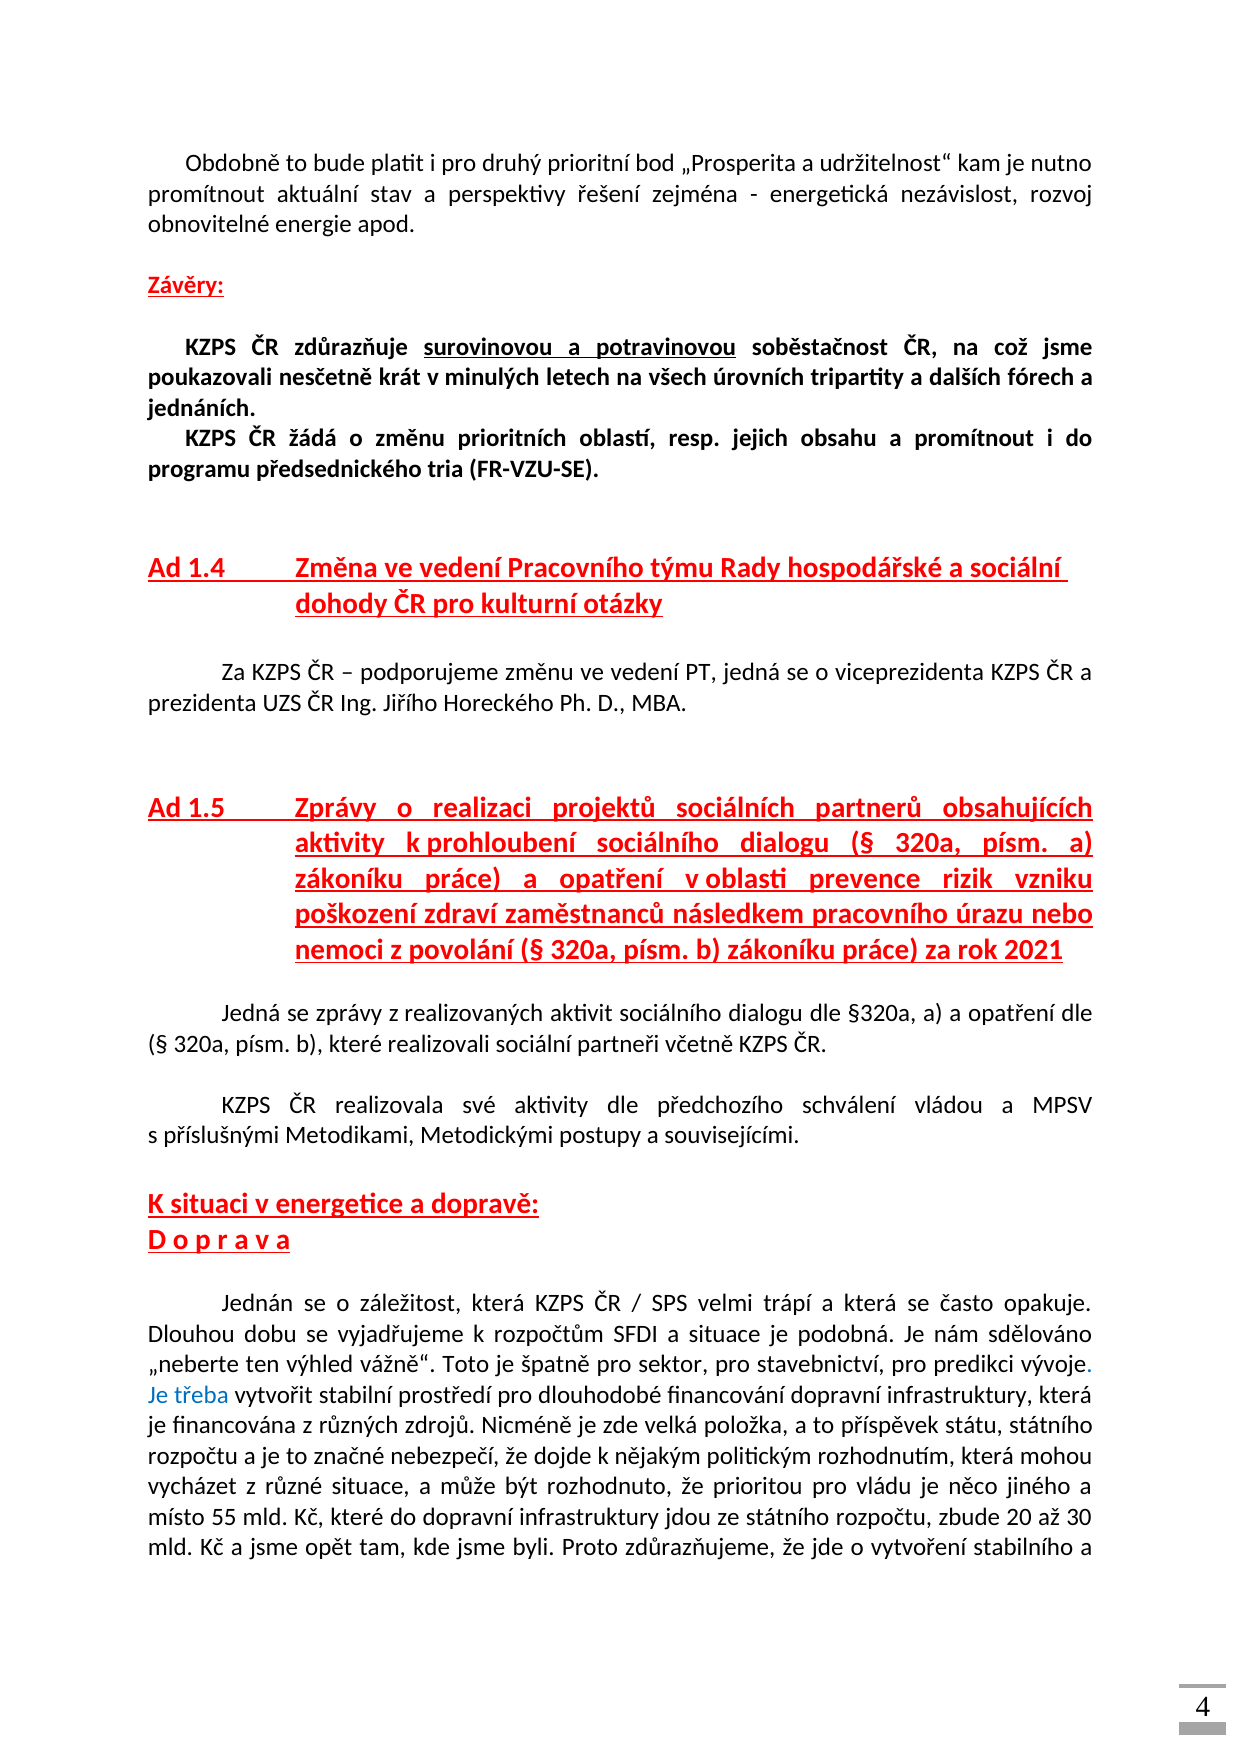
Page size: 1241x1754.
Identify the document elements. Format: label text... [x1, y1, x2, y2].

text Jedná se zprávy z realizovaných aktivit sociálního dialogu dle §320a, a) a opatření dle (§ 320a, písm. b), které realizovali sociální partneři včetně KZPS ČR. [148, 997, 1093, 1058]
text Obdobně to bude platit i pro druhý prioritní bod „Prosperita a udržitelnost“ kam je nutno promítnout aktuální stav a perspektivy řešení zejména - energetická nezávislost, rozvoj obnovitelné energie apod. [148, 148, 1093, 239]
text Ad 1.5 Zprávy o realizaci projektů sociálních partnerů obsahujících aktivity k prohloubení sociálního dialogu (§ 320a, písm. a) zákoníku práce) a opatření v oblasti prevence rizik vzniku poškození zdraví zaměstnanců následkem pracovního úrazu nebo nemoci z povolání (§ 320a, písm. b) zákoníku práce) za rok 2021 [148, 789, 1093, 819]
text D o p r a v a [148, 1221, 1093, 1257]
text Za KZPS ČR – podporujeme změnu ve vedení PT, jedná se o viceprezidenta KZPS ČR a prezidenta UZS ČR Ing. Jiřího Horeckého Ph. D., MBA. [148, 656, 1093, 717]
text KZPS ČR zdůrazňuje surovinovou a potravinovou soběstačnost ČR, na což jsme poukazovali nesčetně krát v minulých letech na všech úrovních tripartity a dalších fórech a jednáních. [148, 331, 1093, 422]
text K situaci v energetice a dopravě: [148, 1186, 1093, 1221]
text dohody ČR pro kulturní otázky [221, 585, 1093, 621]
text KZPS ČR žádá o změnu prioritních oblastí, resp. jejich obsahu a promítnout i do programu předsednického tria (FR-VZU-SE). [148, 422, 1093, 483]
text Ad 1.4 Změna ve vedení Pracovního týmu Rady hospodářské a sociální [148, 549, 1093, 585]
text KZPS ČR realizovala své aktivity dle předchozího schválení vládou a MPSV s příslušnými Metodikami, Metodickými postupy a souvisejícími. [148, 1089, 1093, 1150]
text Ad 1.5 Zprávy o realizaci projektů sociálních partnerů obsahujících aktivity k prohloubení sociálního dialogu (§ 320a, písm. a) zákoníku práce) a opatření v oblasti prevence rizik vzniku poškození zdraví zaměstnanců následkem pracovního úrazu nebo nemoci z povolání (§ 320a, písm. b) zákoníku práce) za rok 2021 [148, 821, 1093, 967]
text Závěry: [148, 270, 1093, 300]
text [148, 1287, 1093, 1562]
